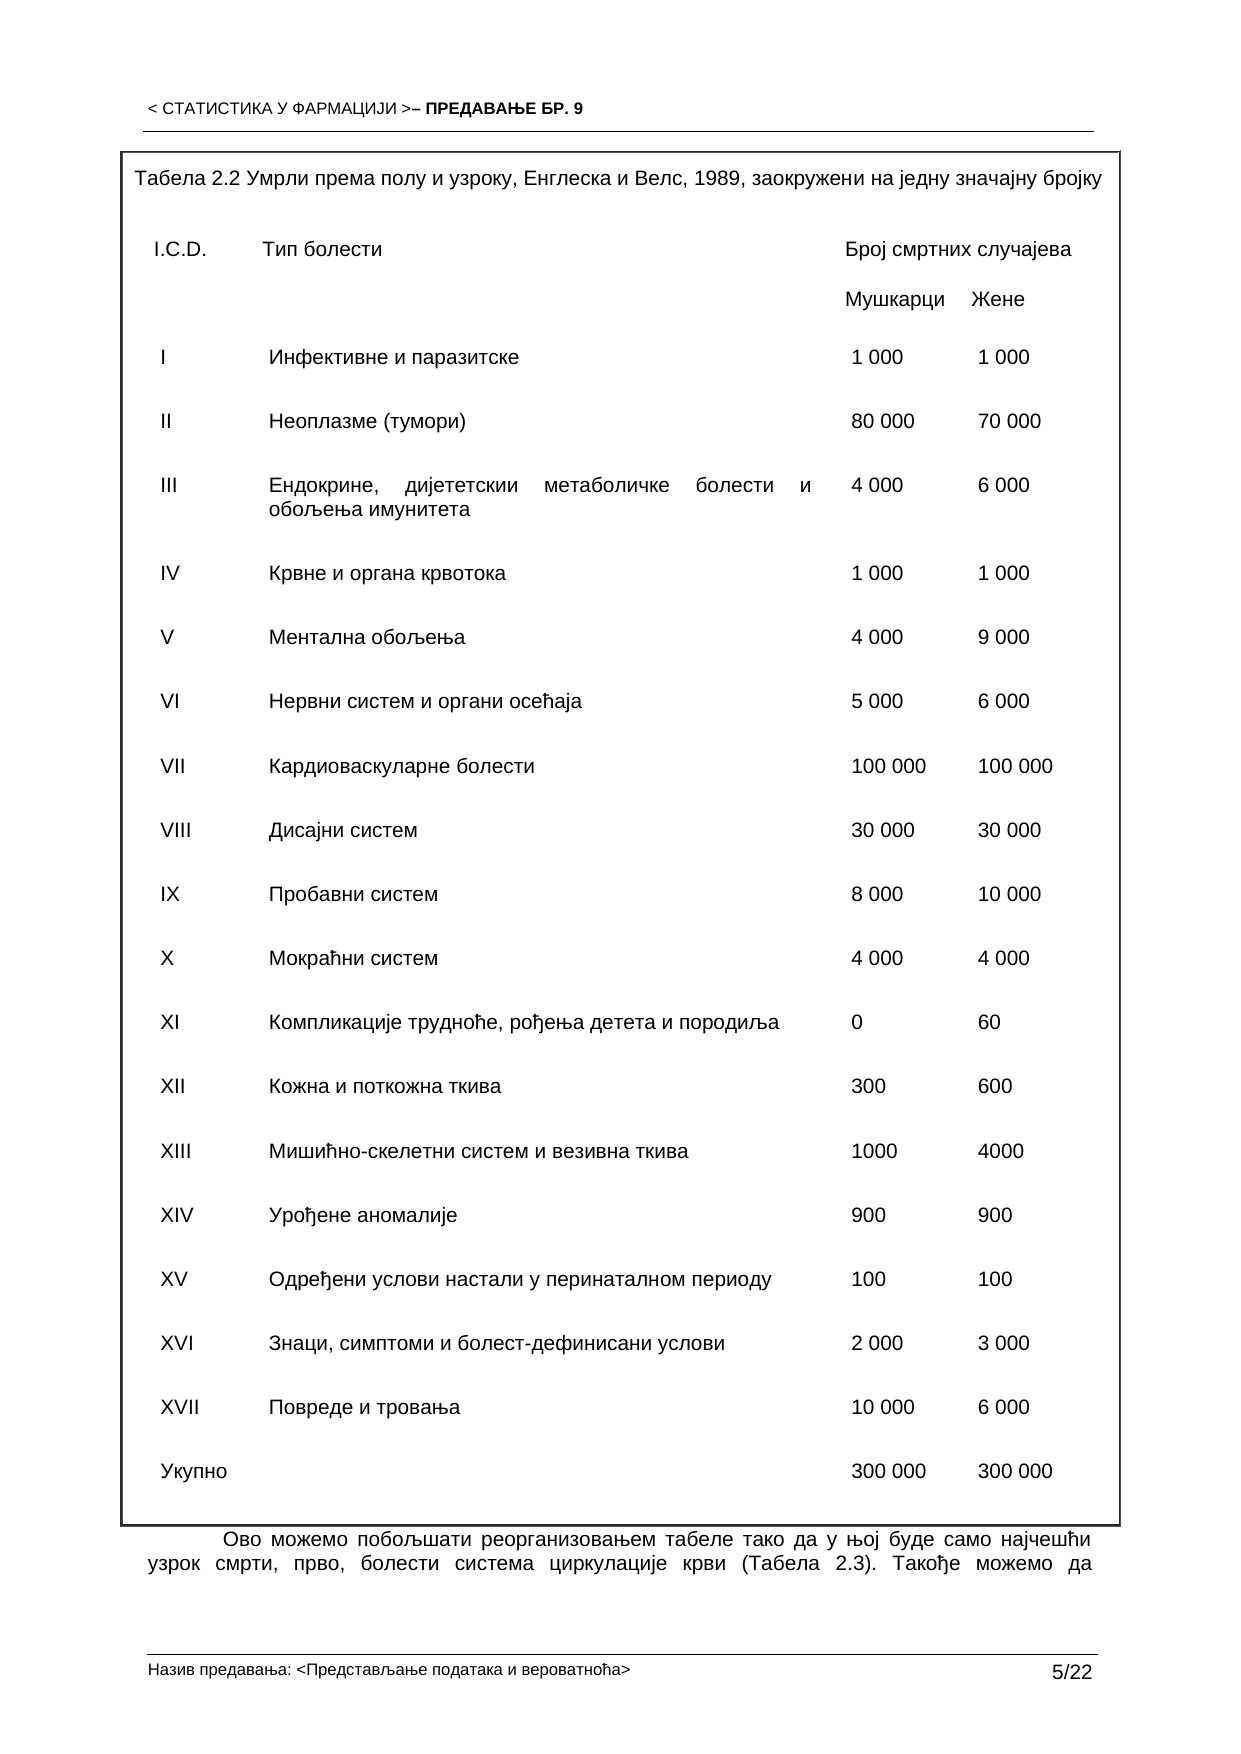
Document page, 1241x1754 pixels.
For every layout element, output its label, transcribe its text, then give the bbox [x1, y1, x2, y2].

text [148, 1527, 1092, 1575]
table_header Табела 2.2 Умрли према полу и узроку, Енглеска и Велс, 1989, заокружени на једну значајну бројку [123, 153, 1118, 203]
table_cell [123, 204, 1118, 1523]
